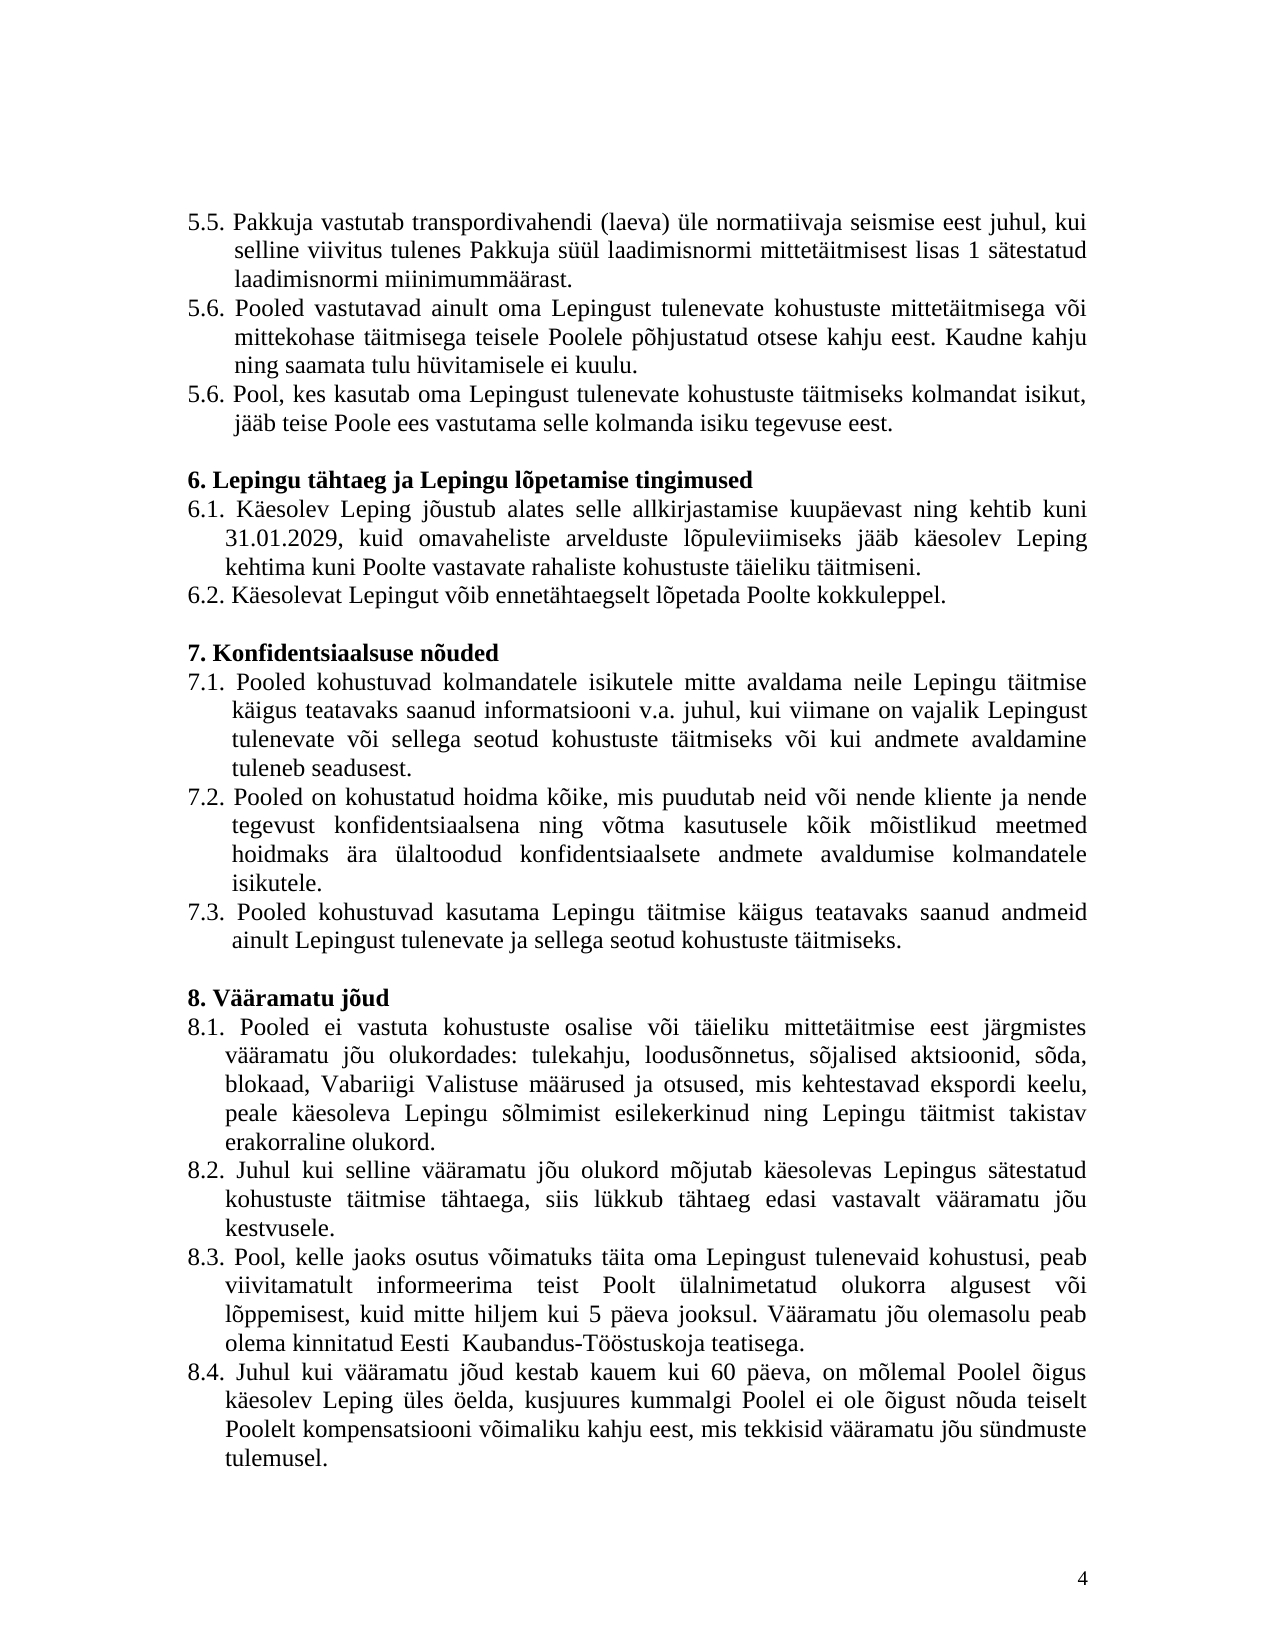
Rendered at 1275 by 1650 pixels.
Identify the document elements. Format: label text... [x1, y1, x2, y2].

text 5.6. Pool, kes kasutab oma Lepingust tulenevate kohustuste täitmiseks kolmandat isikut, jääb teise Poole ees vastutama selle kolmanda isiku tegevuse eest. [187, 379, 1088, 437]
text 7.2. Pooled on kohustatud hoidma kõike, mis puudutab neid või nende kliente ja nende tegevust konfidentsiaalsena ning võtma kasutusele kõik mõistlikud meetmed hoidmaks ära ülaltoodud konfidentsiaalsete andmete avaldumise kolmandatele isikutele. [187, 782, 1088, 897]
text 8.4. Juhul kui vääramatu jõud kestab kauem kui 60 päeva, on mõlemal Poolel õigus käesolev Leping üles öelda, kusjuures kummalgi Poolel ei ole õigust nõuda teiselt Poolelt kompensatsiooni võimaliku kahju eest, mis tekkisid vääramatu jõu sündmuste tulemusel. [187, 1357, 1088, 1472]
text 5.5. Pakkuja vastutab transpordivahendi (laeva) üle normatiivaja seismise eest juhul, kui selline viivitus tulenes Pakkuja süül laadimisnormi mittetäitmisest lisas 1 sätestatud laadimisnormi miinimummäärast. [187, 207, 1088, 293]
text 8.2. Juhul kui selline vääramatu jõu olukord mõjutab käesolevas Lepingus sätestatud kohustuste täitmise tähtaega, siis lükkub tähtaeg edasi vastavalt vääramatu jõu kestvusele. [187, 1156, 1088, 1242]
text 8.1. Pooled ei vastuta kohustuste osalise või täieliku mittetäitmise eest järgmistes vääramatu jõu olukordades: tulekahju, loodusõnnetus, sõjalised aktsioonid, sõda, blokaad, Vabariigi Valistuse määrused ja otsused, mis kehtestavad ekspordi keelu, peale käesoleva Lepingu sõlmimist esilekerkinud ning Lepingu täitmist takistav erakorraline olukord. [187, 1012, 1088, 1156]
text 7.3. Pooled kohustuvad kasutama Lepingu täitmise käigus teatavaks saanud andmeid ainult Lepingust tulenevate ja sellega seotud kohustuste täitmiseks. [187, 897, 1088, 954]
text 8. Vääramatu jõud [187, 983, 1088, 1012]
text 8.3. Pool, kelle jaoks osutus võimatuks täita oma Lepingust tulenevaid kohustusi, peab viivitamatult informeerima teist Poolt ülalnimetatud olukorra algusest või lõppemisest, kuid mitte hiljem kui 5 päeva jooksul. Vääramatu jõu olemasolu peab olema kinnitatud Eesti Kaubandus-Tööstuskoja teatisega. [187, 1242, 1088, 1357]
text 6.1. Käesolev Leping jõustub alates selle allkirjastamise kuupäevast ning kehtib kuni 31.01.2029, kuid omavaheliste arvelduste lõpuleviimiseks jääb käesolev Leping kehtima kuni Poolte vastavate rahaliste kohustuste täieliku täitmiseni. [187, 494, 1088, 581]
text 7.1. Pooled kohustuvad kolmandatele isikutele mitte avaldama neile Lepingu täitmise käigus teatavaks saanud informatsiooni v.a. juhul, kui viimane on vajalik Lepingust tulenevate või sellega seotud kohustuste täitmiseks või kui andmete avaldamine tuleneb seadusest. [187, 667, 1088, 782]
text 6. Lepingu tähtaeg ja Lepingu lõpetamise tingimused [187, 466, 1088, 494]
text 5.6. Pooled vastutavad ainult oma Lepingust tulenevate kohustuste mittetäitmisega või mittekohase täitmisega teisele Poolele põhjustatud otsese kahju eest. Kaudne kahju ning saamata tulu hüvitamisele ei kuulu. [187, 293, 1088, 379]
text 6.2. Käesolevat Lepingut võib ennetähtaegselt lõpetada Poolte kokkuleppel. [187, 581, 1088, 609]
text 7. Konfidentsiaalsuse nõuded [187, 638, 1088, 667]
